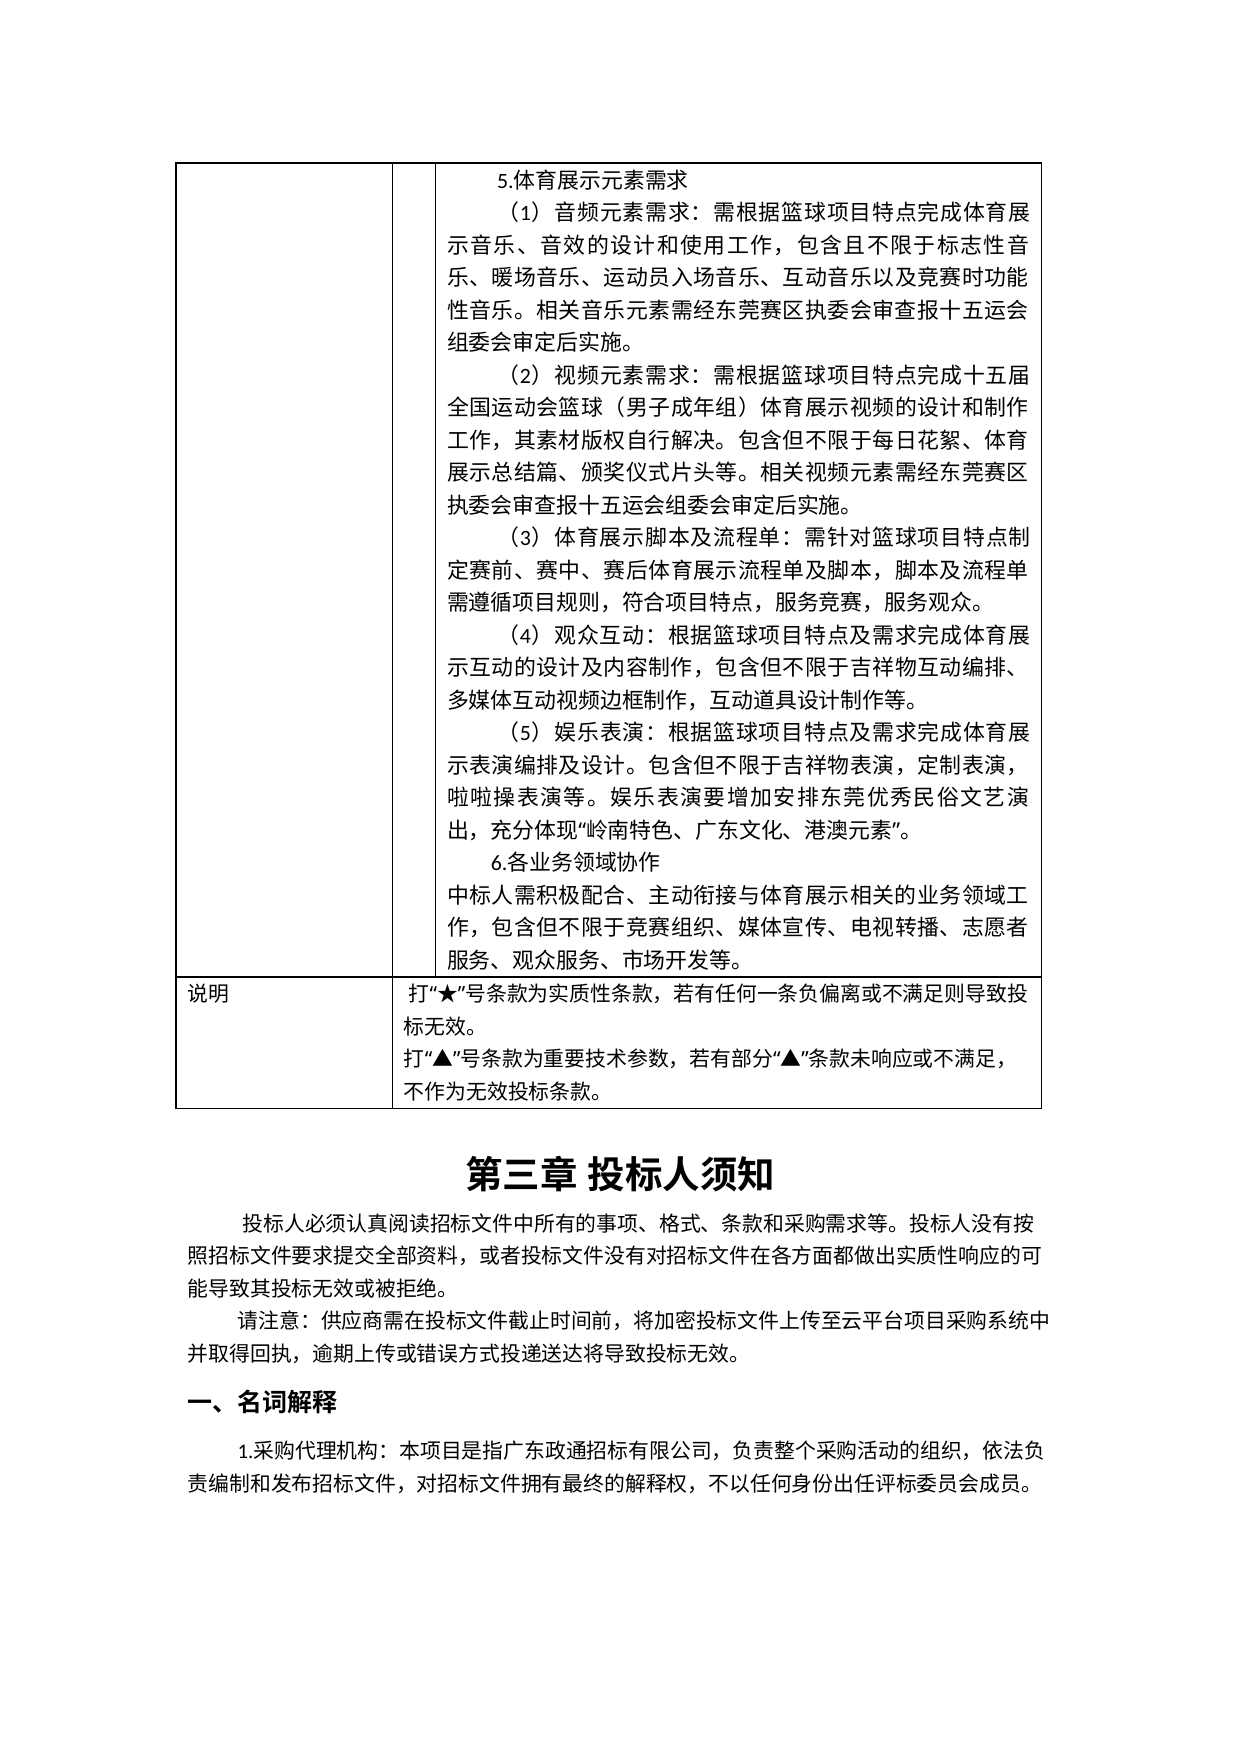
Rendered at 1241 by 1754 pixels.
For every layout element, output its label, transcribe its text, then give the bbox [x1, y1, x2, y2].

table_cell 打“★”号条款为实质性条款，若有任何一条负偏离或不满足则导致投标无效。 打“▲”号条款为重要技术参数，若有部分“▲”条款未响应或不满足，不作为无效投标条款。 [393, 978, 1041, 1108]
table_cell [177, 164, 392, 976]
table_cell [436, 164, 1041, 976]
text 投标人必须认真阅读招标文件中所有的事项、格式、条款和采购需求等。投标人没有按照招标文件要求提交全部资料，或者投标文件没有对招标文件在各方面都做出实质性响应的可能导致其投标无效或被拒绝。 [187, 1207, 1053, 1304]
text 一、名词解释 [187, 1369, 1053, 1434]
table_cell 1 [393, 164, 435, 976]
text 1.采购代理机构：本项目是指广东政通招标有限公司，负责整个采购活动的组织，依法负责编制和发布招标文件，对招标文件拥有最终的解释权，不以任何身份出任评标委员会成员。 [187, 1434, 1053, 1499]
text 第三章 投标人须知 [187, 1142, 1053, 1207]
text 请注意：供应商需在投标文件截止时间前，将加密投标文件上传至云平台项目采购系统中并取得回执，逾期上传或错误方式投递送达将导致投标无效。 [187, 1304, 1053, 1369]
table_cell 说明 [177, 978, 392, 1108]
